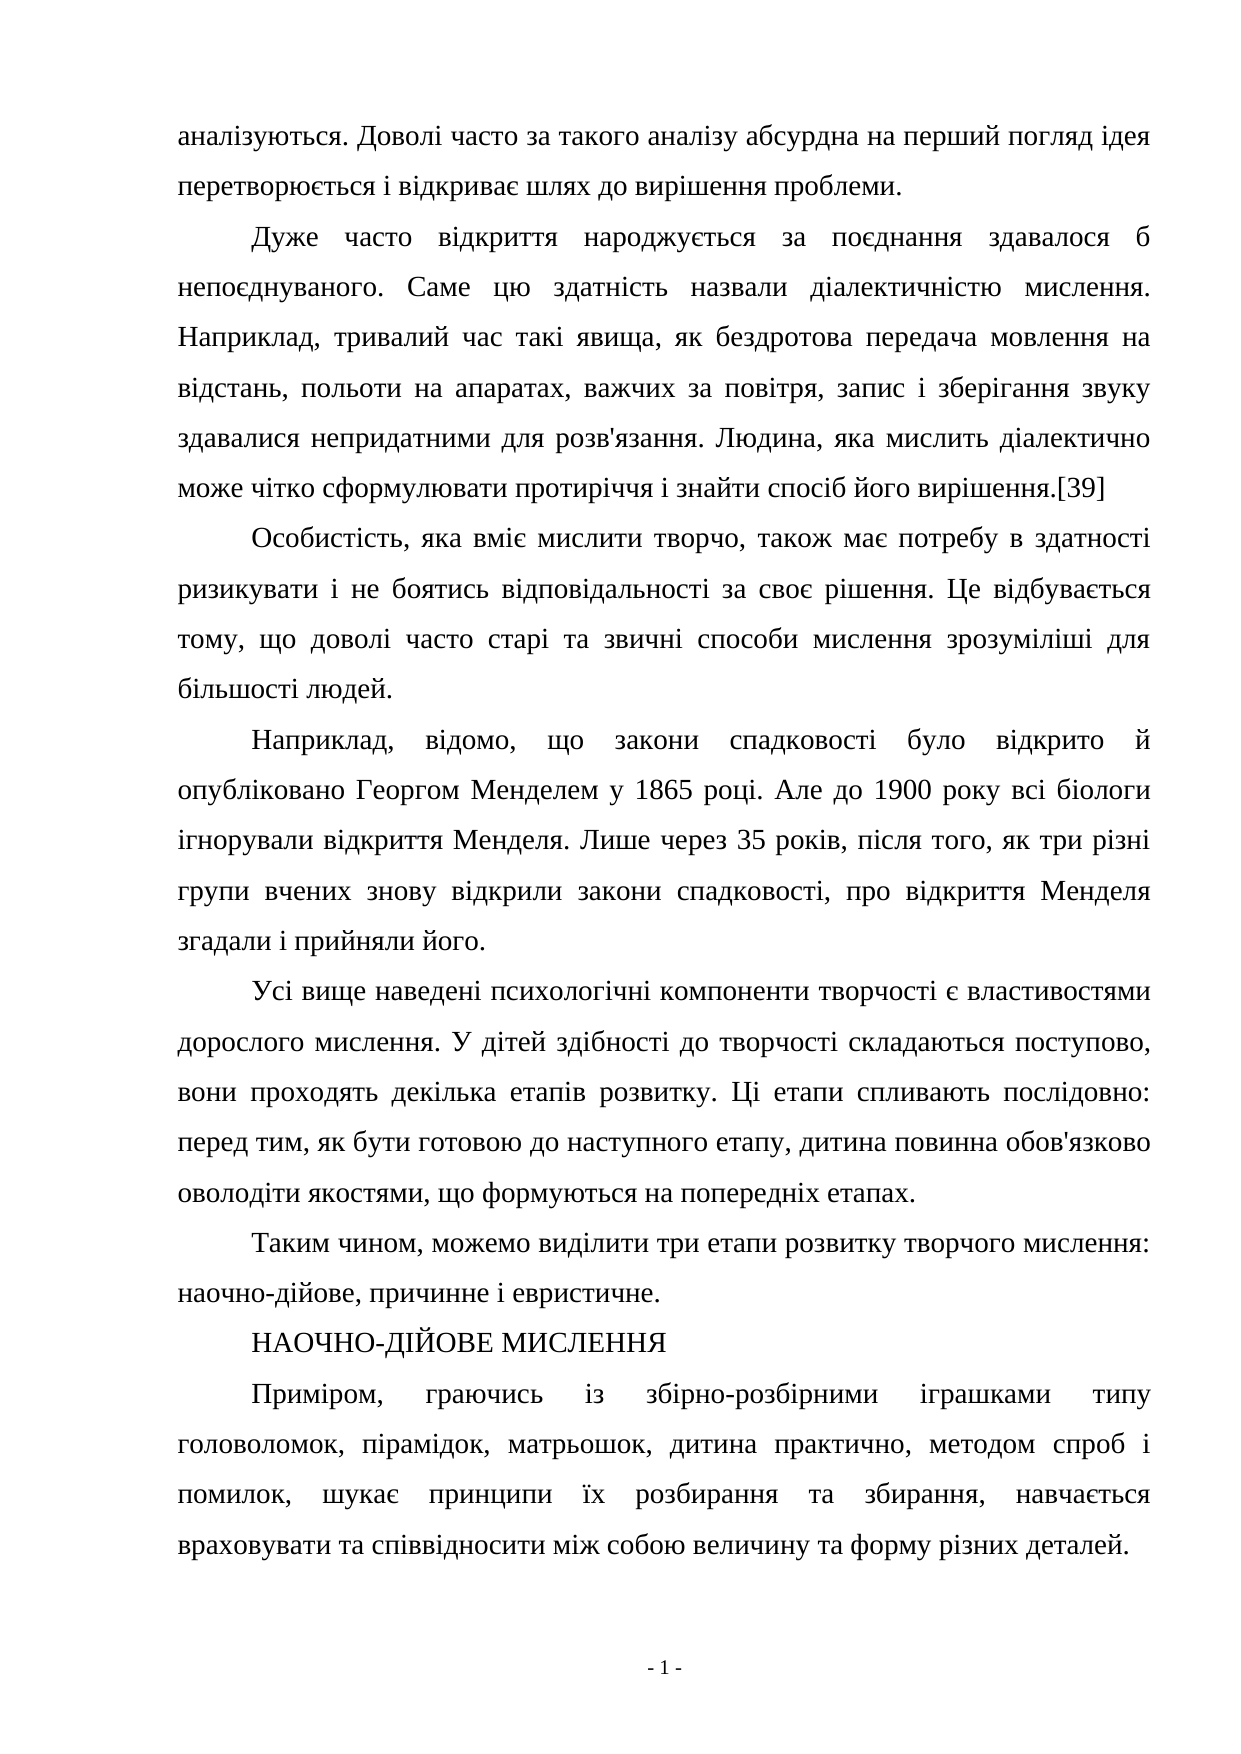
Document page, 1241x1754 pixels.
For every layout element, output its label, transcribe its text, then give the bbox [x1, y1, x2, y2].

text Особистість, яка вміє мислити творчо, також має потребу в здатності ризикувати і не боятись відповідальності за своє рішення. Це відбувається тому, що доволі часто старі та звичні способи мислення зрозуміліші для більшості людей. [177, 521, 1152, 705]
text Таким чином, можемо виділити три етапи розвитку творчого мислення: наочно-дійове, причинне і евристичне. [177, 1225, 1152, 1309]
text Усі вище наведені психологічні компоненти творчості є властивостями дорослого мислення. У дітей здібності до творчості складаються поступово, вони проходять декілька етапів розвитку. Ці етапи спливають послідовно: перед тим, як бути готовою до наступного етапу, дитина повинна обов'язково оволодіти якостями, що формуються на попередніх етапах. [177, 973, 1152, 1208]
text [177, 118, 1152, 202]
text Приміром, граючись із збірно-розбірними іграшками типу головоломок, пірамідок, матрьошок, дитина практично, методом спроб і помилок, шукає принципи їх розбирання та збирання, навчається враховувати та співвідносити між собою величину та форму різних деталей. [177, 1376, 1152, 1560]
text Наприклад, відомо, що закони спадковості було відкрито й опубліковано Георгом Менделем у 1865 році. Але до 1900 року всі біологи ігнорували відкриття Менделя. Лише через 35 років, після того, як три різні групи вчених знову відкрили закони спадковості, про відкриття Менделя згадали і прийняли його. [177, 722, 1152, 957]
text Дуже часто відкриття народжується за поєднання здавалося б непоєднуваного. Саме цю здатність назвали діалектичністю мислення. Наприклад, тривалий час такі явища, як бездротова передача мовлення на відстань, польоти на апаратах, важчих за повітря, запис і зберігання звуку здавалися непридатними для розв'язання. Людина, яка мислить діалектично може чітко сформулювати протиріччя і знайти спосіб його вирішення.[39] [177, 219, 1152, 504]
text НАОЧНО-ДІЙОВЕ МИСЛЕННЯ [177, 1326, 1152, 1359]
